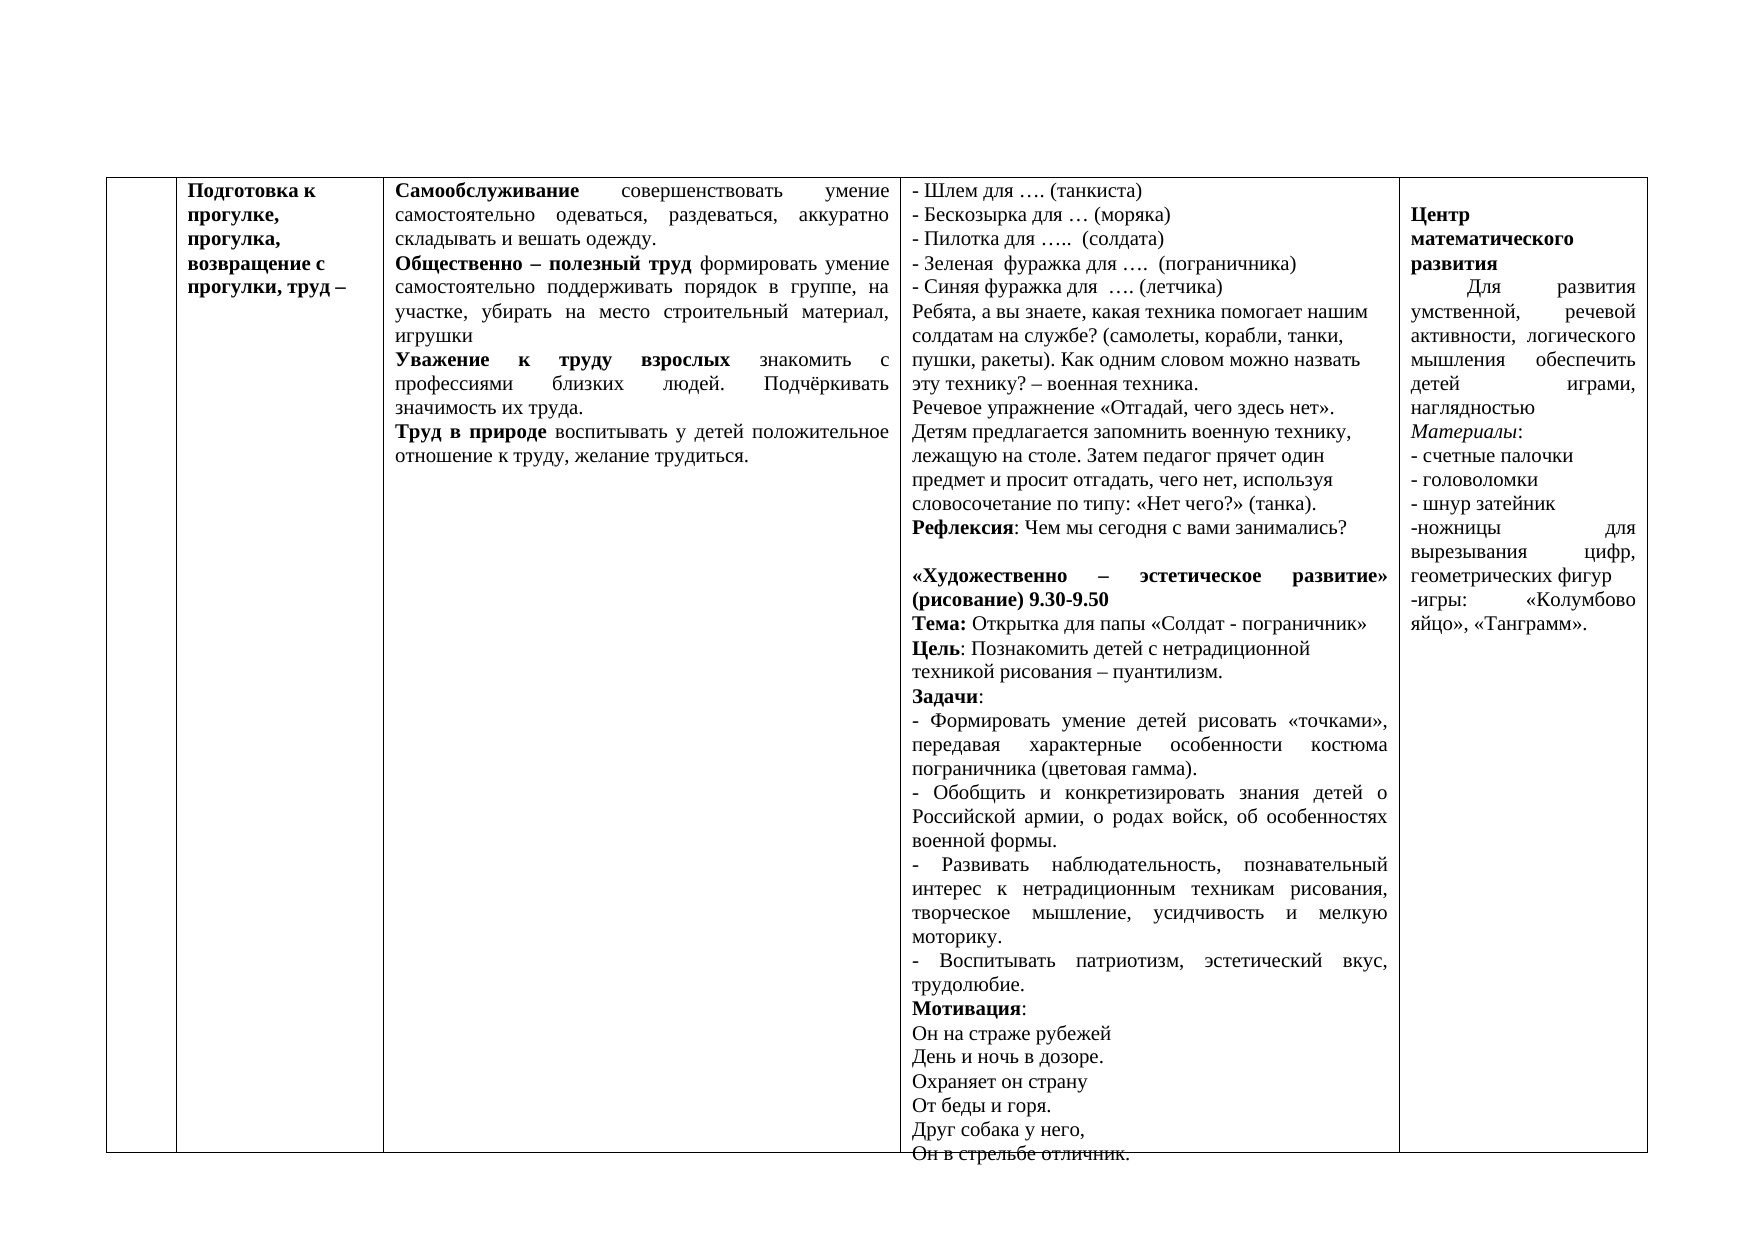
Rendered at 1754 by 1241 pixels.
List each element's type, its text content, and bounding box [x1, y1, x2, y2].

table_cell Подготовка к прогулке, прогулка, возвращение с прогулки, труд – [177, 178, 383, 1152]
table_cell Самообслуживание совершенствовать умение самостоятельно одеваться, раздеваться, аккуратно складывать и вешать одежду. Общественно – полезный труд формировать умение самостоятельно поддерживать порядок в группе, на участке, убирать на место строительный материал, игрушки Уважение к труду взрослых знакомить с профессиями близких людей. Подчёркивать значимость их труда. Труд в природе воспитывать у детей положительное отношение к труду, желание трудиться. [384, 178, 900, 1152]
